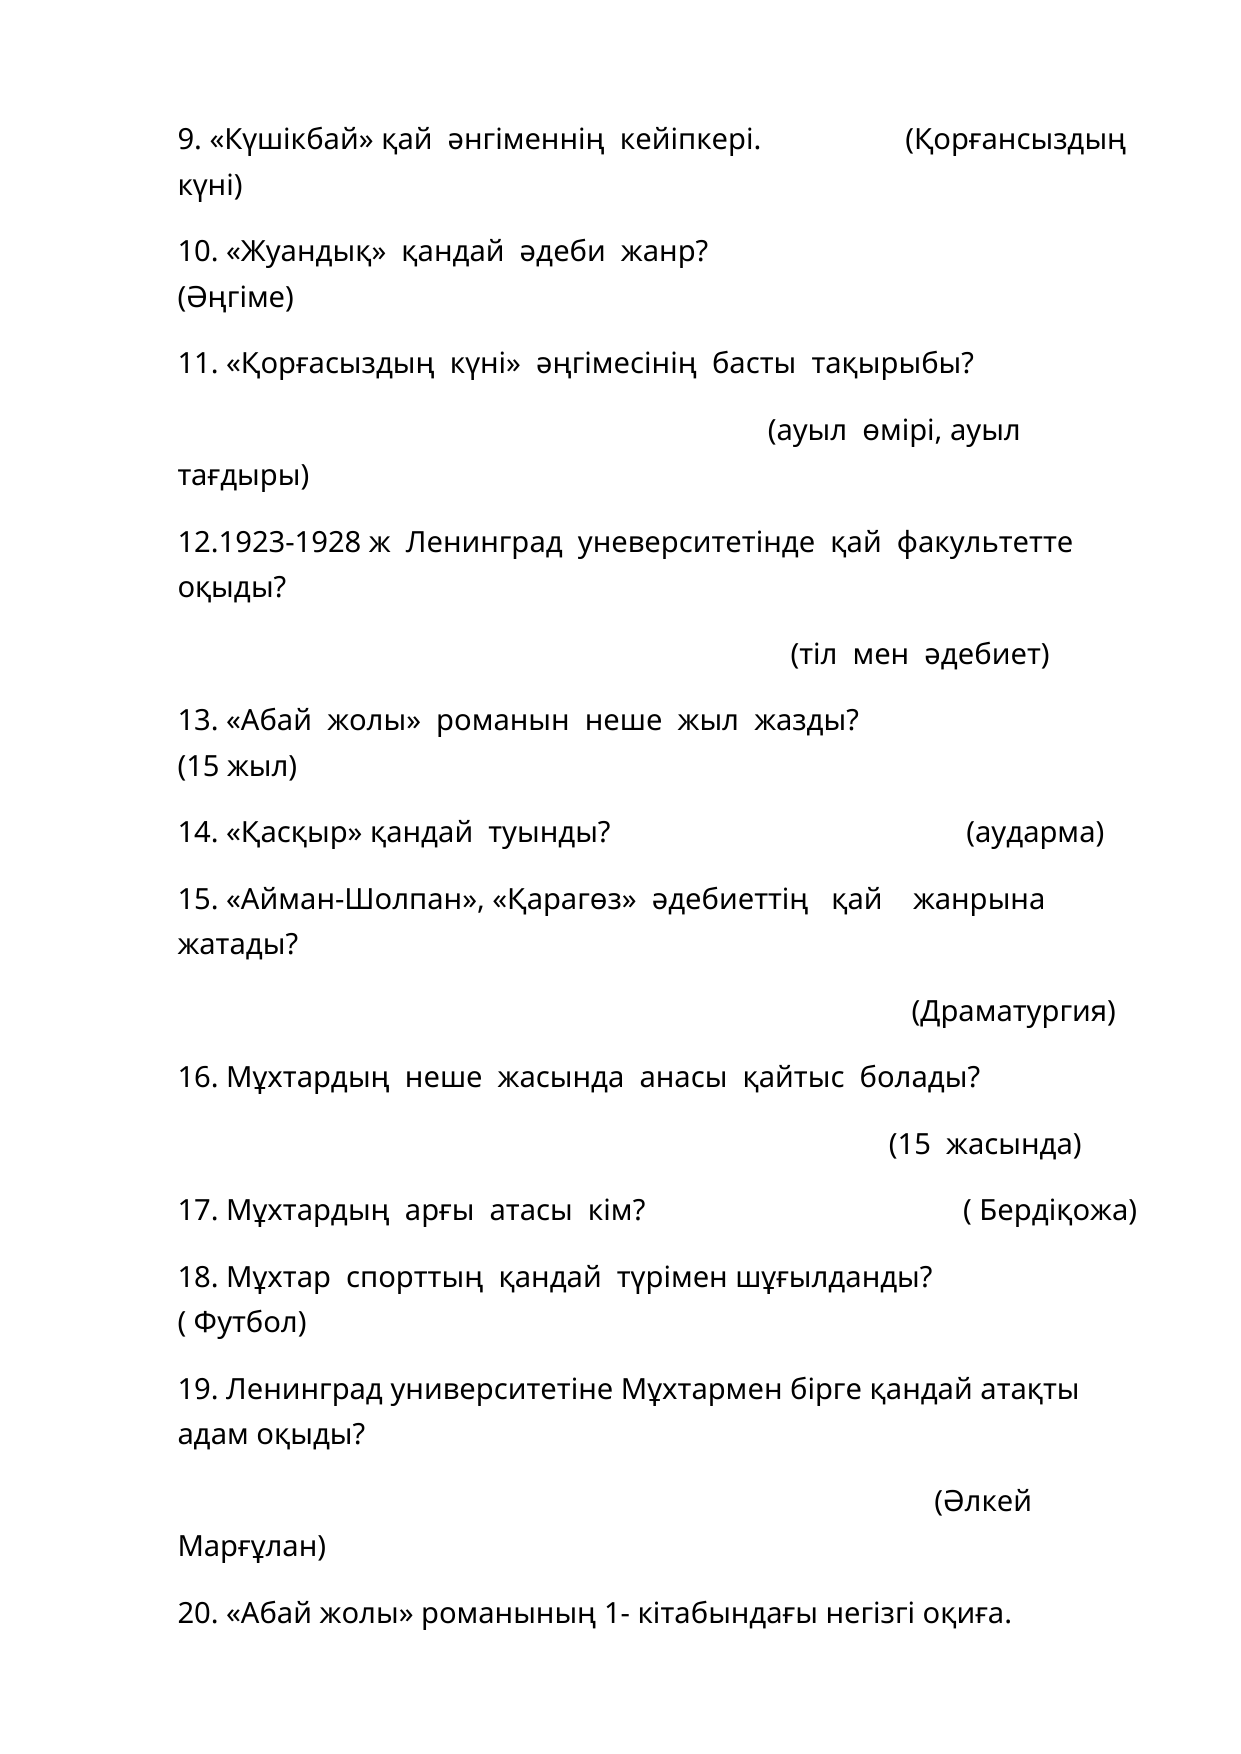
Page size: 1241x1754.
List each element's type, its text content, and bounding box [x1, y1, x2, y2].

text (Драматургия) [177, 990, 1152, 1030]
text 18. Мұхтар спорттың қандай түрімен шұғылданды? ( Футбол) [177, 1256, 1152, 1341]
text (ауыл өмірі, ауыл тағдыры) [177, 409, 1152, 494]
text (Әлкей Марғұлан) [177, 1480, 1152, 1565]
text 20. «Абай жолы» романының 1- кітабындағы негізгі оқиға. [177, 1592, 1152, 1632]
text 11. «Қорғасыздың күні» әңгімесінің басты тақырыбы? [177, 342, 1152, 382]
text (15 жасында) [177, 1123, 1152, 1163]
text 16. Мұхтардың неше жасында анасы қайтыс болады? [177, 1056, 1152, 1096]
text 17. Мұхтардың арғы атасы кім? ( Бердіқожа) [177, 1189, 1152, 1229]
text (тіл мен әдебиет) [177, 633, 1152, 673]
text 10. «Жуандық» қандай әдеби жанр? (Әңгіме) [177, 230, 1152, 316]
text 19. Ленинград университетіне Мұхтармен бірге қандай атақты адам оқыды? [177, 1368, 1152, 1453]
text 14. «Қасқыр» қандай туынды? (аударма) [177, 811, 1152, 851]
text 15. «Айман-Шолпан», «Қарагөз» әдебиеттің қай жанрына жатады? [177, 878, 1152, 963]
text 9. «Күшікбай» қай әнгіменнің кейіпкері. (Қорғансыздың күні) [177, 118, 1152, 203]
text 12.1923-1928 ж Ленинград уневерситетінде қай факультетте оқыды? [177, 521, 1152, 606]
text 13. «Абай жолы» романын неше жыл жазды? (15 жыл) [177, 699, 1152, 785]
